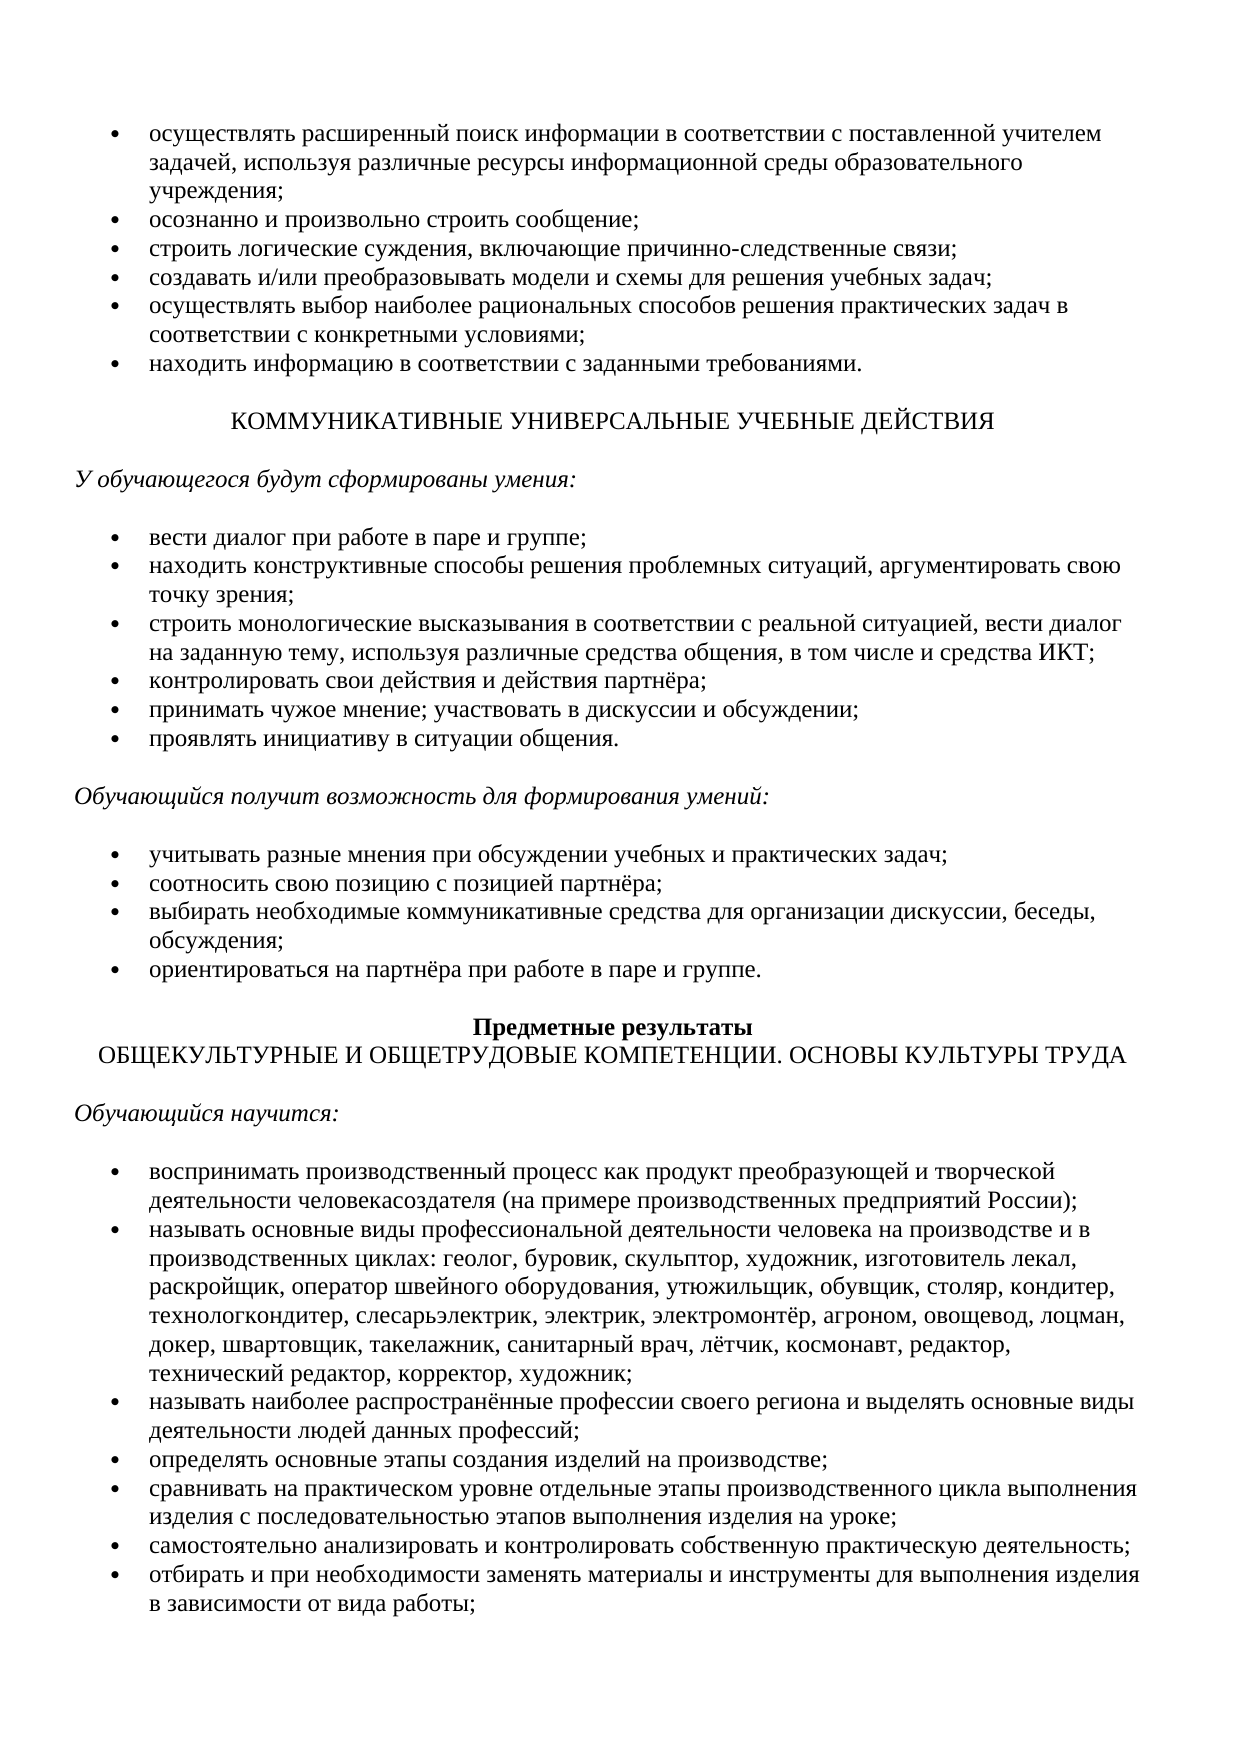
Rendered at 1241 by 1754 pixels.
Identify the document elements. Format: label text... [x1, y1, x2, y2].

list создавать и/или преобразовывать модели и схемы для решения учебных задач; [111, 262, 1152, 291]
list принимать чужое мнение; участвовать в дискуссии и обсуждении; [111, 694, 1152, 723]
list сравнивать на практическом уровне отдельные этапы производственного цикла выполнения изделия с последовательностью этапов выполнения изделия на уроке; [111, 1473, 1152, 1530]
list находить конструктивные способы решения проблемных ситуаций, аргументировать свою точку зрения; [111, 551, 1152, 608]
list проявлять инициативу в ситуации общения. [111, 723, 1152, 752]
list контролировать свои действия и действия партнёра; [111, 666, 1152, 694]
list соотносить свою позицию с позицией партнёра; [111, 868, 1152, 896]
list отбирать и при необходимости заменять материалы и инструменты для выполнения изделия в зависимости от вида работы; [111, 1559, 1152, 1616]
list находить информацию в соответствии с заданными требованиями. [111, 348, 1152, 377]
list определять основные этапы создания изделий на производстве; [111, 1444, 1152, 1473]
list строить монологические высказывания в соответствии с реальной ситуацией, вести диалог на заданную тему, используя различные средства общения, в том числе и средства ИКТ; [111, 608, 1152, 666]
list ориентироваться на партнёра при работе в паре и группе. [111, 954, 1152, 983]
list осуществлять расширенный поиск информации в соответствии с поставленной учителем задачей, используя различные ресурсы информационной среды образовательного учреждения; [111, 118, 1152, 204]
text Предметные результаты ОБЩЕКУЛЬТУРНЫЕ И ОБЩЕТРУДОВЫЕ КОМПЕТЕНЦИИ. ОСНОВЫ КУЛЬТУРЫ ТРУДА [74, 1012, 1152, 1069]
list осознанно и произвольно строить сообщение; [111, 204, 1152, 233]
list строить логические суждения, включающие причинно-следственные связи; [111, 233, 1152, 262]
list вести диалог при работе в паре и группе; [111, 522, 1152, 551]
text КОММУНИКАТИВНЫЕ УНИВЕРСАЛЬНЫЕ УЧЕБНЫЕ ДЕЙСТВИЯ [74, 406, 1152, 435]
text Обучающийся получит возможность для формирования умений: [74, 781, 1152, 810]
list учитывать разные мнения при обсуждении учебных и практических задач; [111, 839, 1152, 868]
list самостоятельно анализировать и контролировать собственную практическую деятельность; [111, 1530, 1152, 1559]
text У обучающегося будут сформированы умения: [74, 464, 1152, 493]
list называть наиболее распространённые профессии своего региона и выделять основные виды деятельности людей данных профессий; [111, 1386, 1152, 1444]
list называть основные виды профессиональной деятельности человека на производстве и в производственных циклах: геолог, буровик, скульптор, художник, изготовитель лекал, раскройщик, оператор швейного оборудования, утюжильщик, обувщик, столяр, кондитер, технологкондитер, слесарьэлектрик, электрик, электромонтёр, агроном, овощевод, лоцман, докер, швартовщик, такелажник, санитарный врач, лётчик, космонавт, редактор, технический редактор, корректор, художник; [111, 1214, 1152, 1386]
text Обучающийся научится: [74, 1098, 1152, 1127]
list осуществлять выбор наиболее рациональных способов решения практических задач в соответствии с конкретными условиями; [111, 291, 1152, 348]
list воспринимать производственный процесс как продукт преобразующей и творческой деятельности человекасоздателя (на примере производственных предприятий России); [111, 1156, 1152, 1214]
list выбирать необходимые коммуникативные средства для организации дискуссии, беседы, обсуждения; [111, 896, 1152, 954]
